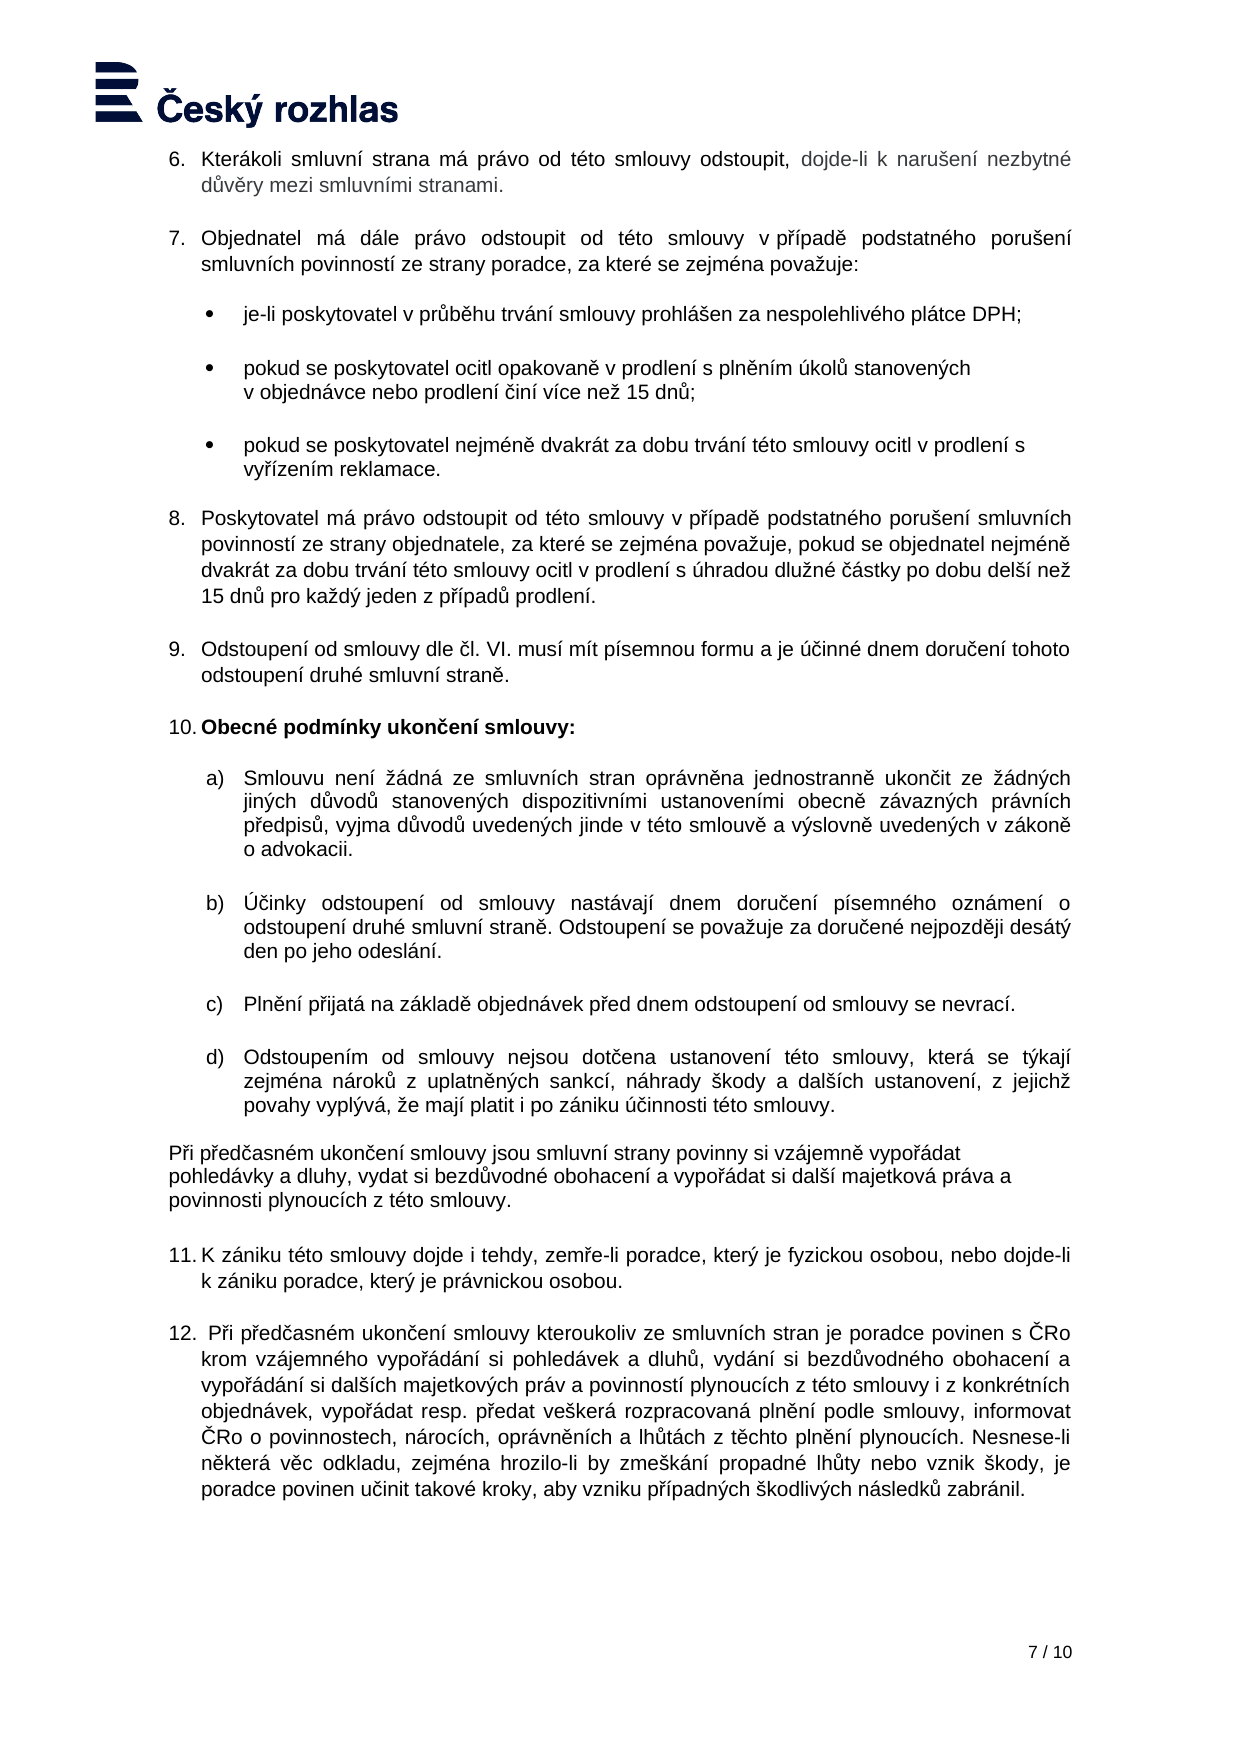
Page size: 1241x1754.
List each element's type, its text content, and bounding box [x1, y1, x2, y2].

list je-li poskytovatel v průběhu trvání smlouvy prohlášen za nespolehlivého plátce DPH; [206, 302, 1072, 326]
list pokud se poskytovatel nejméně dvakrát za dobu trvání této smlouvy ocitl v prodlení s vyřízením reklamace. [206, 433, 1072, 481]
list Objednatel má dále právo odstoupit od této smlouvy v případě podstatného porušení smluvních povinností ze strany poradce, za které se zejména považuje: [168, 224, 1072, 276]
list Obecné podmínky ukončení smlouvy: [168, 713, 1072, 739]
list Plnění přijatá na základě objednávek před dnem odstoupení od smlouvy se nevrací. [206, 992, 1072, 1016]
list pokud se poskytovatel ocitl opakovaně v prodlení s plněním úkolů stanovených v objednávce nebo prodlení činí více než 15 dnů; [206, 356, 1072, 404]
list Kterákoli smluvní strana má právo od této smlouvy odstoupit, dojde-li k narušení nezbytné důvěry mezi smluvními stranami. [168, 146, 1072, 198]
list K zániku této smlouvy dojde i tehdy, zemře-li poradce, který je fyzickou osobou, nebo dojde-li k zániku poradce, který je právnickou osobou. [168, 1242, 1072, 1294]
list Smlouvu není žádná ze smluvních stran oprávněna jednostranně ukončit ze žádných jiných důvodů stanovených dispozitivními ustanoveními obecně závazných právních předpisů, vyjma důvodů uvedených jinde v této smlouvě a výslovně uvedených v zákoně o advokacii. [206, 765, 1072, 861]
list Poskytovatel má právo odstoupit od této smlouvy v případě podstatného porušení smluvních povinností ze strany objednatele, za které se zejména považuje, pokud se objednatel nejméně dvakrát za dobu trvání této smlouvy ocitl v prodlení s úhradou dlužné částky po dobu delší než 15 dnů pro každý jeden z případů prodlení. [168, 505, 1072, 609]
list Odstoupením od smlouvy nejsou dotčena ustanovení této smlouvy, která se týkají zejména nároků z uplatněných sankcí, náhrady škody a dalších ustanovení, z jejichž povahy vyplývá, že mají platit i po zániku účinnosti této smlouvy. [206, 1044, 1072, 1116]
list Odstoupení od smlouvy dle čl. VI. musí mít písemnou formu a je účinné dnem doručení tohoto odstoupení druhé smluvní straně. [168, 635, 1072, 687]
list Při předčasném ukončení smlouvy kteroukoliv ze smluvních stran je poradce povinen s ČRo krom vzájemného vypořádání si pohledávek a dluhů, vydání si bezdůvodného obohacení a vypořádání si dalších majetkových práv a povinností plynoucích z této smlouvy i z konkrétních objednávek, vypořádat resp. předat veškerá rozpracovaná plnění podle smlouvy, informovat ČRo o povinnostech, nárocích, oprávněních a lhůtách z těchto plnění plynoucích. Nesnese-li některá věc odkladu, zejména hrozilo-li by zmeškání propadné lhůty nebo vznik škody, je poradce povinen učinit takové kroky, aby vzniku případných škodlivých následků zabránil. [168, 1320, 1072, 1502]
text Při předčasném ukončení smlouvy jsou smluvní strany povinny si vzájemně vypořádat pohledávky a dluhy, vydat si bezdůvodné obohacení a vypořádat si další majetková práva a povinnosti plynoucích z této smlouvy. [168, 1140, 1072, 1212]
list Účinky odstoupení od smlouvy nastávají dnem doručení písemného oznámení o odstoupení druhé smluvní straně. Odstoupení se považuje za doručené nejpozději desátý den po jeho odeslání. [206, 891, 1072, 962]
picture [95, 62, 398, 128]
